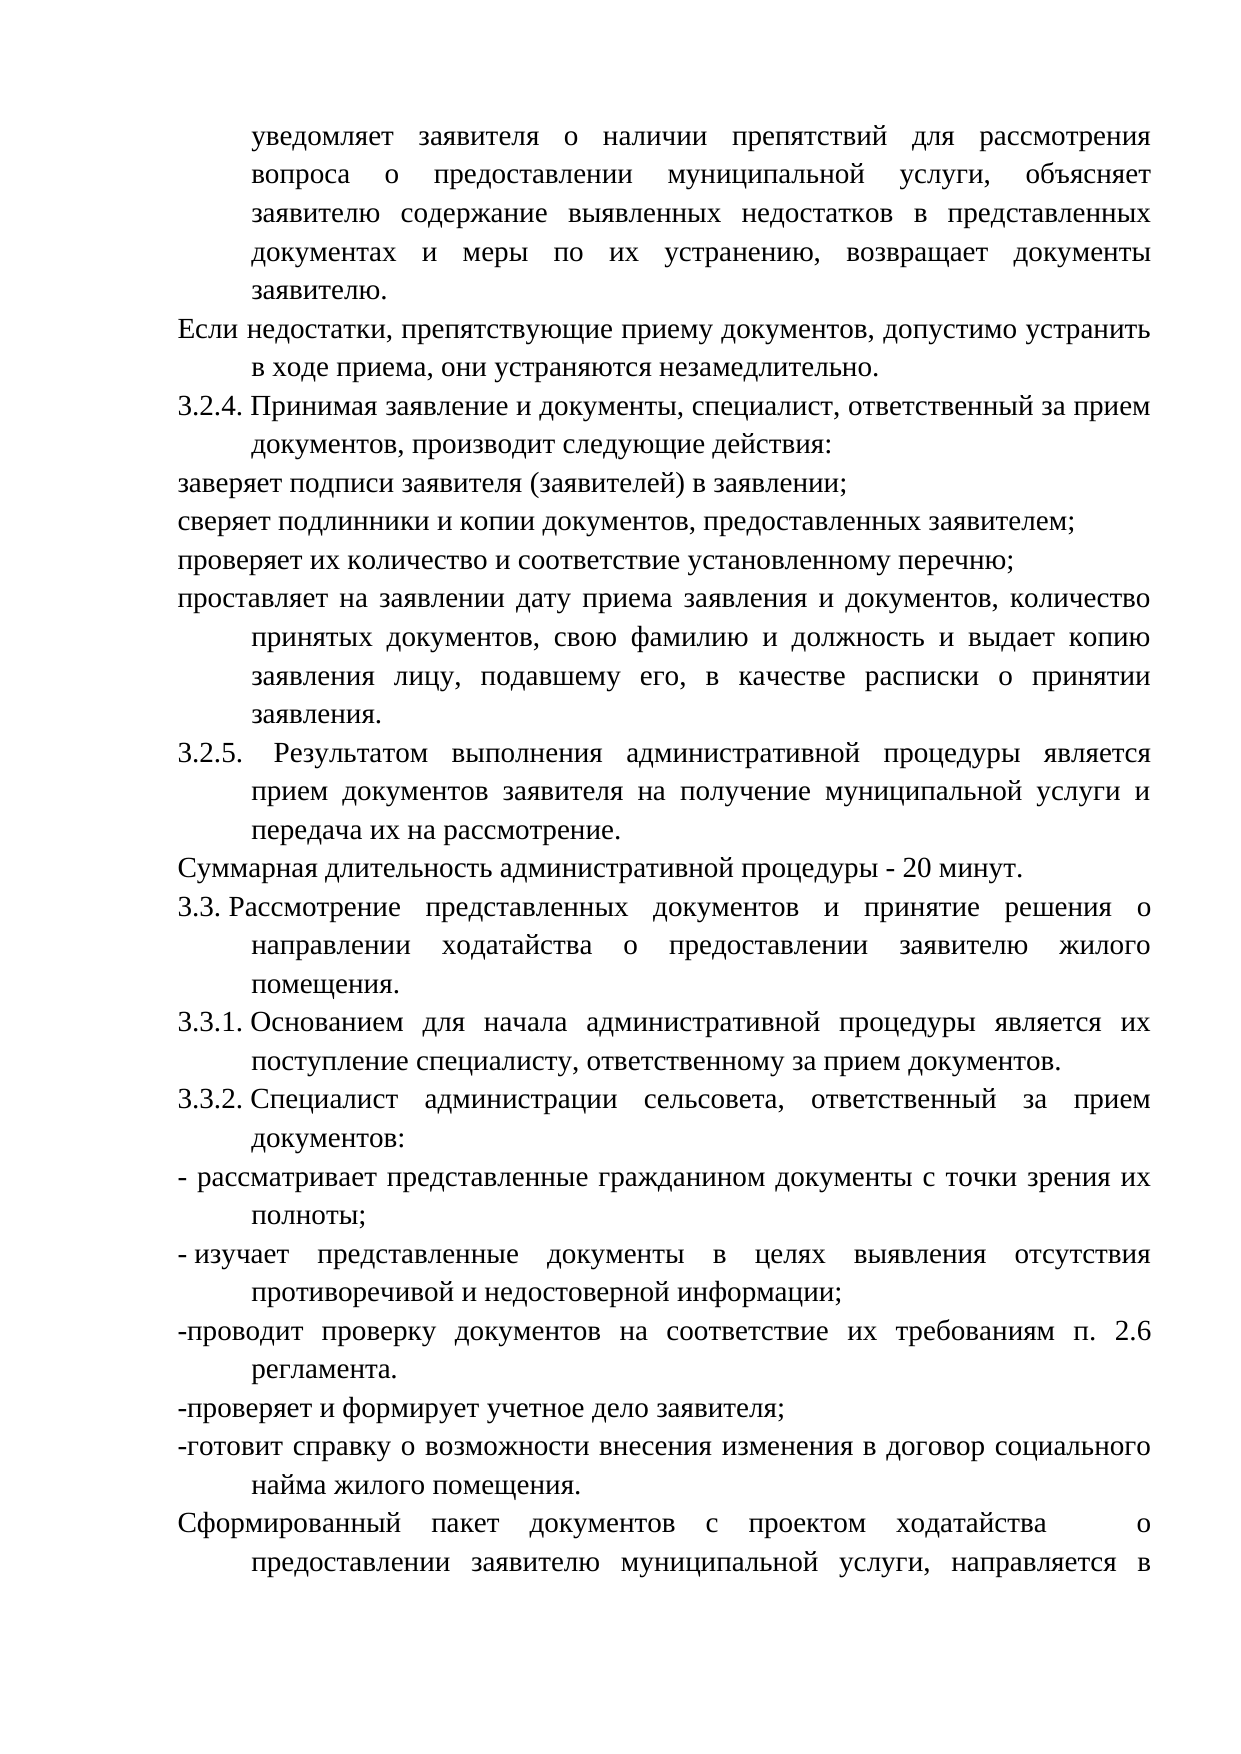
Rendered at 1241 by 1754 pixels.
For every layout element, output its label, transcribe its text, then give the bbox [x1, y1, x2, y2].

text 3.2.5. Результатом выполнения административной процедуры является прием документов заявителя на получение муниципальной услуги и передача их на рассмотрение. [177, 735, 1152, 845]
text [177, 118, 1152, 306]
text Если недостатки, препятствующие приему документов, допустимо устранить в ходе приема, они устраняются незамедлительно. [177, 311, 1152, 383]
text Суммарная длительность административной процедуры - 20 минут. [177, 850, 1152, 884]
text 3.3.1. Основанием для начала административной процедуры является их поступление специалисту, ответственному за прием документов. [177, 1004, 1152, 1077]
text 3.3.2. Специалист администрации сельсовета, ответственный за прием документов: [177, 1082, 1152, 1154]
text -проводит проверку документов на соответствие их требованиям п. 2.6 регламента. [177, 1313, 1152, 1385]
text - рассматривает представленные гражданином документы с точки зрения их полноты; [177, 1159, 1152, 1231]
text сверяет подлинники и копии документов, предоставленных заявителем; [177, 503, 1152, 537]
text - изучает представленные документы в целях выявления отсутствия противоречивой и недостоверной информации; [177, 1236, 1152, 1308]
text 3.3. Рассмотрение представленных документов и принятие решения о направлении ходатайства о предоставлении заявителю жилого помещения. [177, 889, 1152, 999]
text заверяет подписи заявителя (заявителей) в заявлении; [177, 465, 1152, 498]
text 3.2.4. Принимая заявление и документы, специалист, ответственный за прием документов, производит следующие действия: [177, 388, 1152, 460]
text проверяет их количество и соответствие установленному перечню; [177, 542, 1152, 576]
text -проверяет и формирует учетное дело заявителя; [177, 1390, 1152, 1423]
text проставляет на заявлении дату приема заявления и документов, количество принятых документов, свою фамилию и должность и выдает копию заявления лицу, подавшему его, в качестве расписки о принятии заявления. [177, 581, 1152, 730]
text -готовит справку о возможности внесения изменения в договор социального найма жилого помещения. [177, 1428, 1152, 1501]
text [177, 1506, 1152, 1578]
